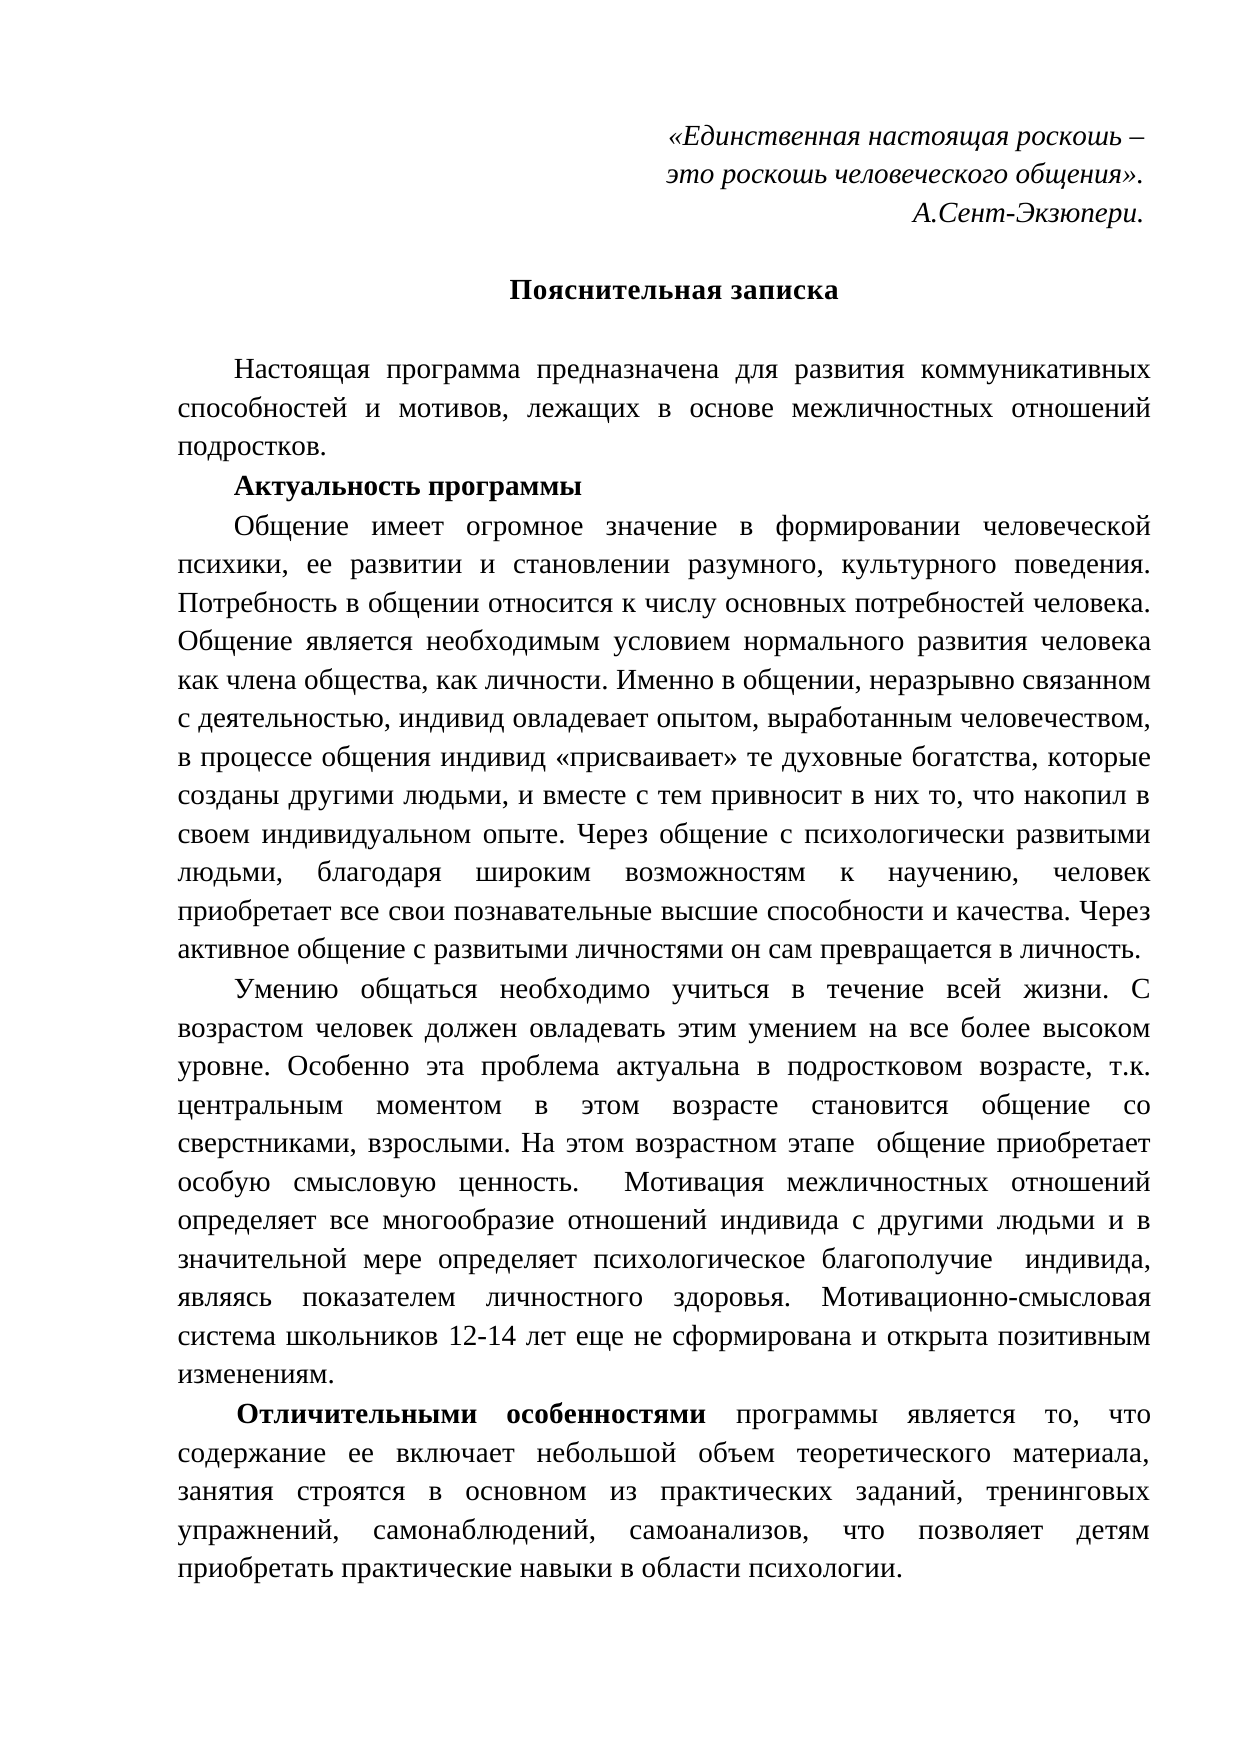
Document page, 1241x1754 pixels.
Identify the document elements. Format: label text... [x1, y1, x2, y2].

text «Единственная настоящая роскошь – [177, 118, 1144, 152]
text Умению общаться необходимо учиться в течение всей жизни. С возрастом человек должен овладевать этим умением на все более высоком уровне. Особенно эта проблема актуальна в подростковом возрасте, т.к. центральным моментом в этом возрасте становится общение со сверстниками, взрослыми. На этом возрастном этапе общение приобретает особую смысловую ценность. Мотивация межличностных отношений определяет все многообразие отношений индивида с другими людьми и в значительной мере определяет психологическое благополучие индивида, являясь показателем личностного здоровья. Мотивационно-смысловая система школьников 12-14 лет еще не сформирована и открыта позитивным изменениям. [177, 971, 1152, 1390]
text это роскошь человеческого общения». [177, 157, 1144, 190]
text Отличительными особенностями программы является то, что содержание ее включает небольшой объем теоретического материала, занятия строятся в основном из практических заданий, тренинговых упражнений, самонаблюдений, самоанализов, что позволяет детям приобретать практические навыки в области психологии. [177, 1396, 1152, 1584]
text Настоящая программа предназначена для развития коммуникативных способностей и мотивов, лежащих в основе межличностных отношений подростков. [177, 351, 1152, 462]
text Актуальность программы [177, 468, 1152, 502]
text Общение имеет огромное значение в формировании человеческой психики, ее развитии и становлении разумного, культурного поведения. Потребность в общении относится к числу основных потребностей человека. Общение является необходимым условием нормального развития человека как члена общества, как личности. Именно в общении, неразрывно связанном с деятельностью, индивид овладевает опытом, выработанным человечеством, в процессе общения индивид «присваивает» те духовные богатства, которые созданы другими людьми, и вместе с тем привносит в них то, что накопил в своем индивидуальном опыте. Через общение с психологически развитыми людьми, благодаря широким возможностям к научению, человек приобретает все свои познавательные высшие способности и качества. Через активное общение с развитыми личностями он сам превращается в личность. [177, 508, 1152, 965]
text А.Сент-Экзюпери. [177, 195, 1144, 229]
text Пояснительная записка [177, 272, 1144, 306]
